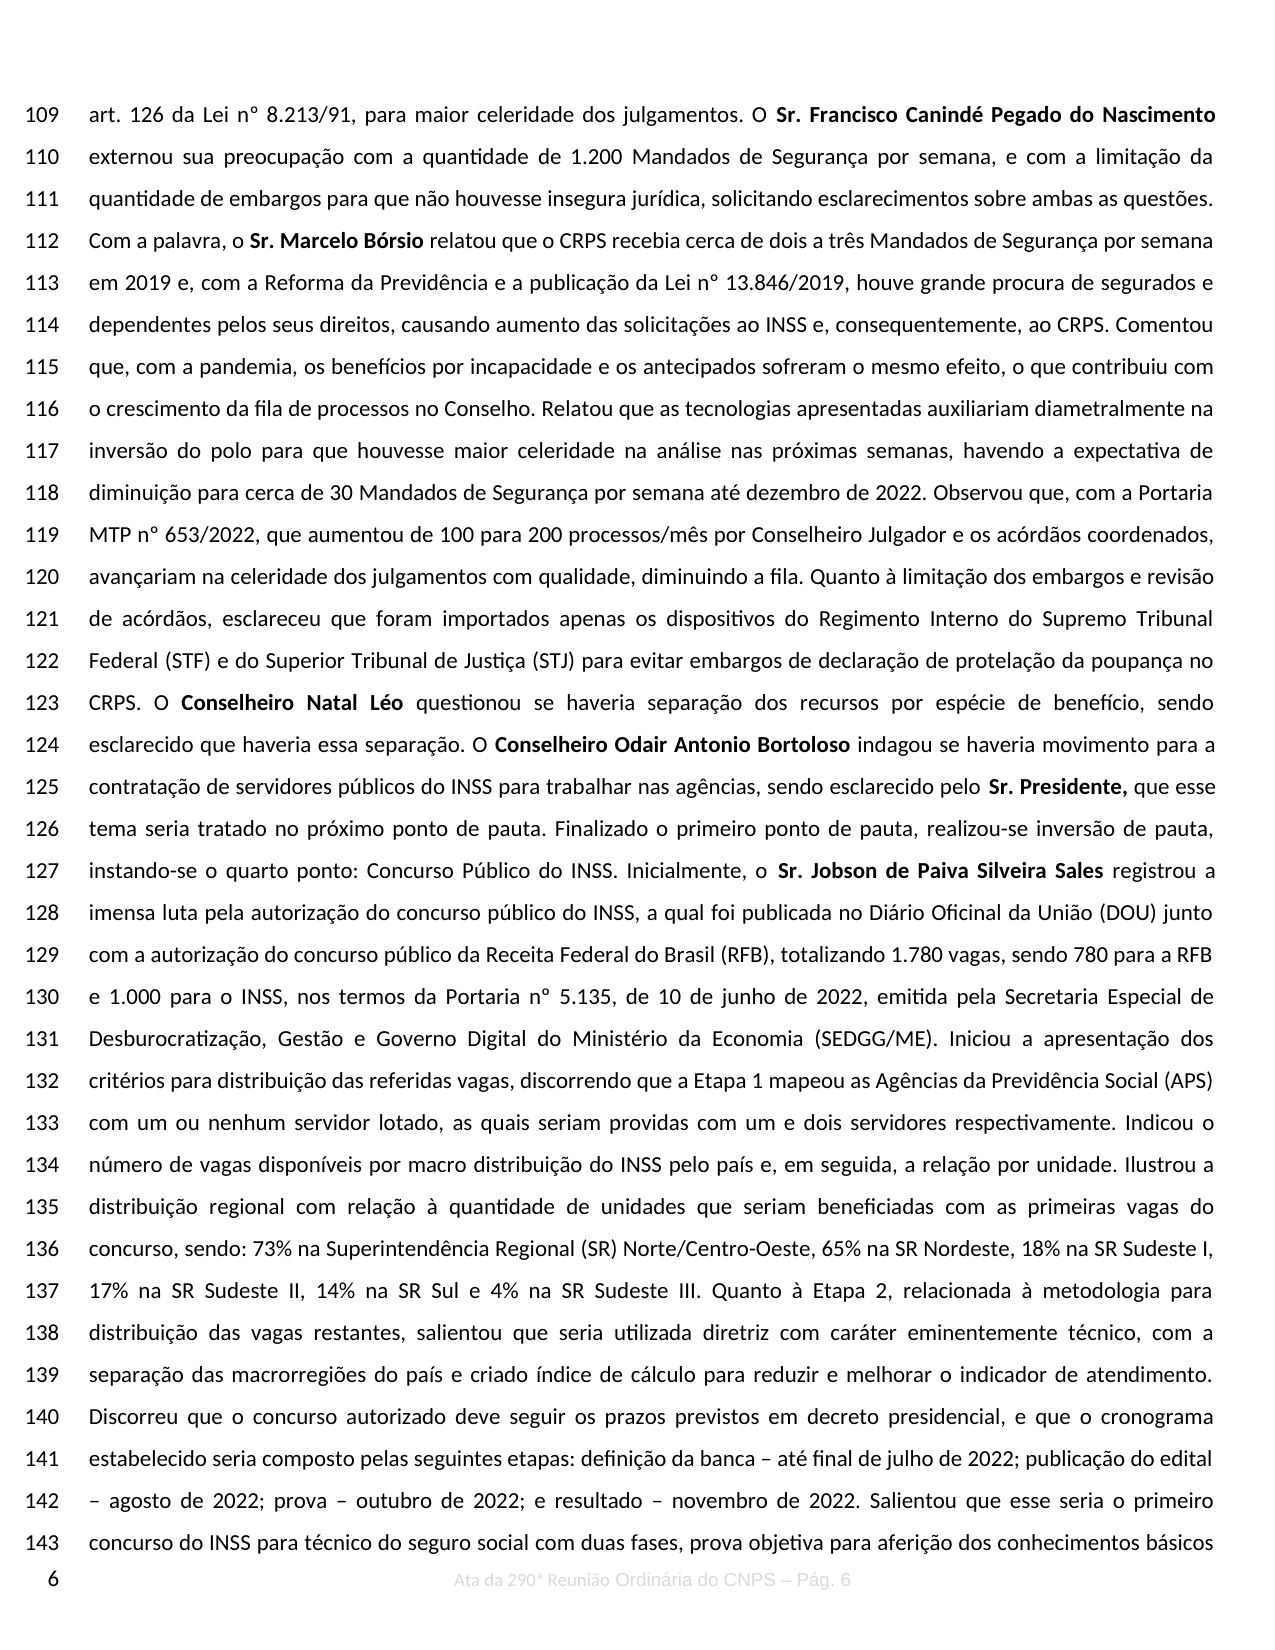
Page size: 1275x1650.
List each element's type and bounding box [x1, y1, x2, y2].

text [89, 100, 1216, 1556]
